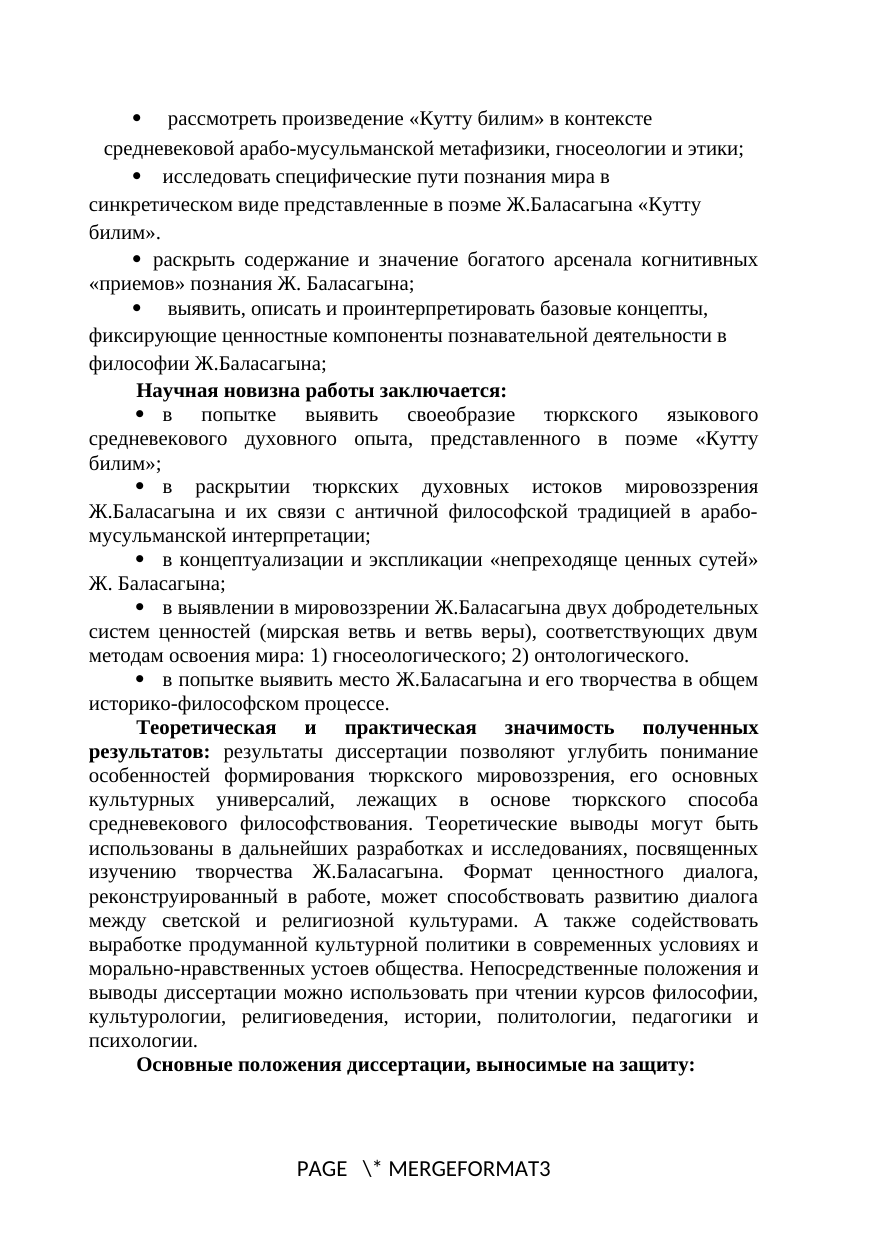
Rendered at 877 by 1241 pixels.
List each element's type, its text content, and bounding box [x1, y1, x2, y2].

list исследовать специфические пути познания мира в синкретическом виде представленные в поэме Ж.Баласагына «Кутту билим». [89, 164, 759, 244]
list раскрыть содержание и значение богатого арсенала когнитивных «приемов» познания Ж. Баласагына; [89, 247, 759, 295]
list в раскрытии тюркских духовных истоков мировоззрения Ж.Баласагына и их связи с античной философской традицией в арабо-мусульманской интерпретации; [89, 474, 759, 547]
list в попытке выявить своеобразие тюркского языкового средневекового духовного опыта, представленного в поэме «Кутту билим»; [89, 402, 759, 474]
list рассмотреть произведение «Кутту билим» в контексте средневековой арабо-мусульманской метафизики, гносеологии и этики; [103, 106, 759, 161]
list в концептуализации и экспликации «непреходяще ценных сутей» Ж. Баласагына; [89, 547, 759, 595]
list выявить, описать и проинтерпретировать базовые концепты, фиксирующие ценностные компоненты познавательной деятельности в философии Ж.Баласагына; [89, 295, 759, 375]
list в попытке выявить место Ж.Баласагына и его творчества в общем историко-философском процессе. [89, 667, 759, 715]
list в выявлении в мировоззрении Ж.Баласагына двух добродетельных систем ценностей (мирская ветвь и ветвь веры), соответствующих двум методам освоения мира: 1) гносеологического; 2) онтологического. [89, 595, 759, 667]
text Основные положения диссертации, выносимые на защиту: [89, 1052, 759, 1076]
text Научная новизна работы заключается: [89, 378, 759, 402]
text Теоретическая и практическая значимость полученных результатов: результаты диссертации позволяют углубить понимание особенностей формирования тюркского мировоззрения, его основных культурных универсалий, лежащих в основе тюркского способа средневекового философствования. Теоретические выводы могут быть использованы в дальнейших разработках и исследованиях, посвященных изучению творчества Ж.Баласагына. Формат ценностного диалога, реконструированный в работе, может способствовать развитию диалога между светской и религиозной культурами. А также содействовать выработке продуманной культурной политики в современных условиях и морально-нравственных устоев общества. Непосредственные положения и выводы диссертации можно использовать при чтении курсов философии, культурологии, религиоведения, истории, политологии, педагогики и психологии. [89, 715, 759, 1052]
